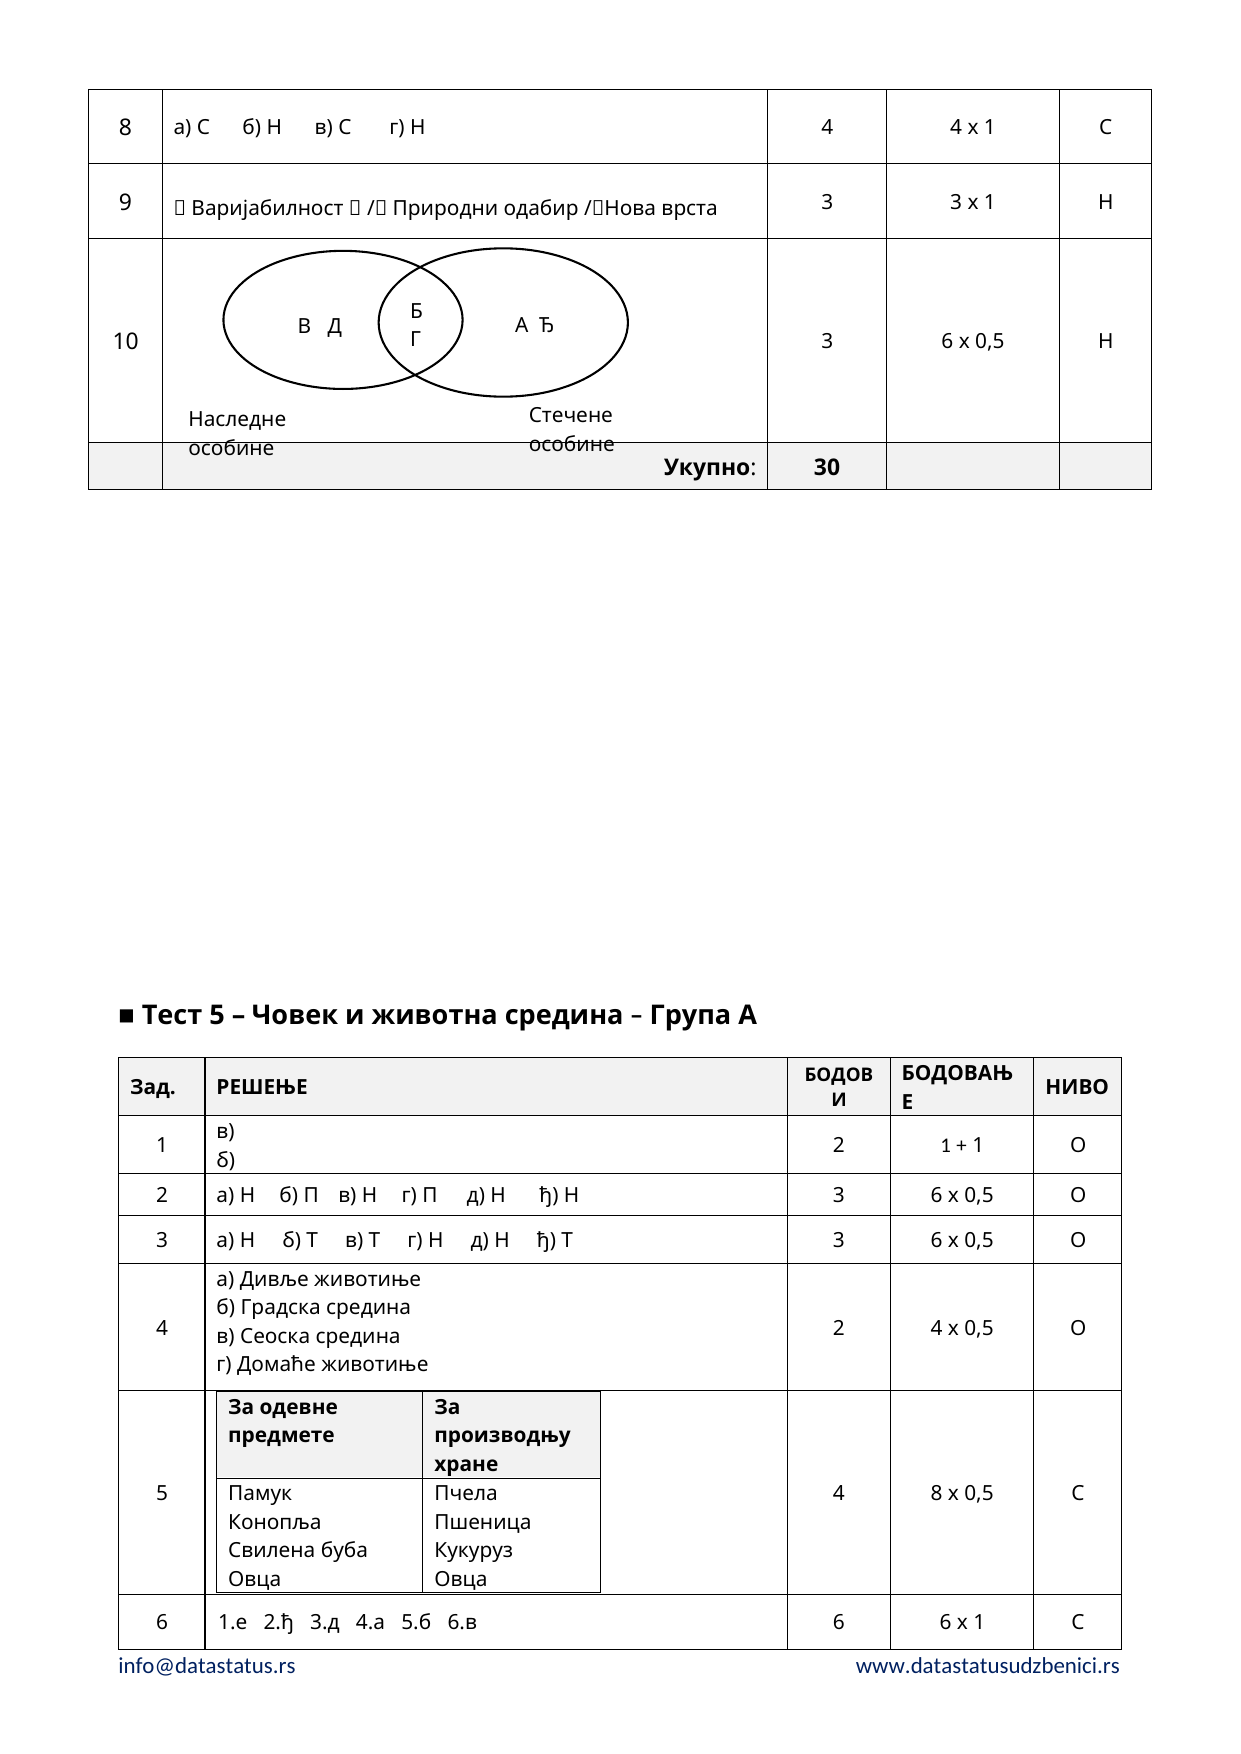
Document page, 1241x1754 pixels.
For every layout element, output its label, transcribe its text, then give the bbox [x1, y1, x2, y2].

text ■ Тест 5 – Човек и животна средина – Група А [118, 995, 1122, 1032]
table_cell О [1034, 1216, 1121, 1263]
table_cell 3 [788, 1174, 890, 1215]
table_cell 6 х 0,5 [891, 1174, 1033, 1215]
table_cell 3 [768, 239, 886, 442]
table_cell а) С б) Н в) С г) Н [163, 90, 767, 163]
table_cell 2 [119, 1174, 204, 1215]
table_cell [217, 1479, 422, 1592]
table_cell 3 х 1 [887, 164, 1059, 238]
table_cell 8 х 0,5 [891, 1391, 1033, 1593]
table_cell 6 x 0,5 [891, 1216, 1033, 1263]
table_cell [887, 443, 1059, 489]
table_cell [163, 239, 767, 442]
table_cell 8 [89, 90, 162, 163]
table_cell 3 [768, 164, 886, 238]
table_cell [423, 1479, 600, 1592]
table_cell 6 х 0,5 [887, 239, 1059, 442]
table_cell 1 [119, 1116, 204, 1173]
table_cell О [1034, 1174, 1121, 1215]
table_cell [1060, 443, 1151, 489]
table_cell 4 х 1 [887, 90, 1059, 163]
table_cell 6 [119, 1595, 204, 1648]
table_cell С [1034, 1391, 1121, 1593]
table_cell 4 [788, 1391, 890, 1593]
table_cell [601, 1391, 787, 1593]
table_cell 30 [768, 443, 886, 489]
table_header БОДОВАЊЕ [891, 1058, 1033, 1115]
table_cell Н [1060, 239, 1151, 442]
table_cell  Варијабилност  / Природни одабир /Нова врста [163, 164, 767, 238]
table_header БОДОВИ [788, 1058, 890, 1115]
table_header РЕШЕЊЕ [206, 1058, 787, 1115]
table_cell 6 х 1 [891, 1595, 1033, 1648]
table_cell О [1034, 1116, 1121, 1173]
table_header Зад. [119, 1058, 204, 1115]
table_cell [89, 443, 162, 489]
table_cell 10 [89, 239, 162, 442]
table_cell а) Дивље животиње б) Градска средина в) Сеоска средина г) Домаће животиње [206, 1264, 787, 1390]
table_cell а) Н б) П в) Н г) П д) Н ђ) Н [206, 1174, 787, 1215]
table_cell 4 [119, 1264, 204, 1390]
table_cell 2 [788, 1264, 890, 1390]
table_cell 2 [788, 1116, 890, 1173]
table_cell [206, 1391, 216, 1593]
table_cell Н [1060, 164, 1151, 238]
table_cell 3 [788, 1216, 890, 1263]
table_cell 5 [119, 1391, 204, 1593]
table_cell в) б) [206, 1116, 787, 1173]
table_cell 3 [119, 1216, 204, 1263]
table_cell 4 х 0,5 [891, 1264, 1033, 1390]
table_cell С [1034, 1595, 1121, 1648]
table_cell а) Н б) Т в) Т г) Н д) Н ђ) Т [206, 1216, 787, 1263]
table_cell 9 [89, 164, 162, 238]
table_cell 4 [768, 90, 886, 163]
table_cell Укупно: [163, 443, 767, 489]
table_cell О [1034, 1264, 1121, 1390]
table_cell С [1060, 90, 1151, 163]
table_cell 1 + 1 [891, 1116, 1033, 1173]
table_cell 1.е 2.ђ 3.д 4.а 5.б 6.в [206, 1595, 787, 1648]
table_header НИВО [1034, 1058, 1121, 1115]
table_cell 6 [788, 1595, 890, 1648]
